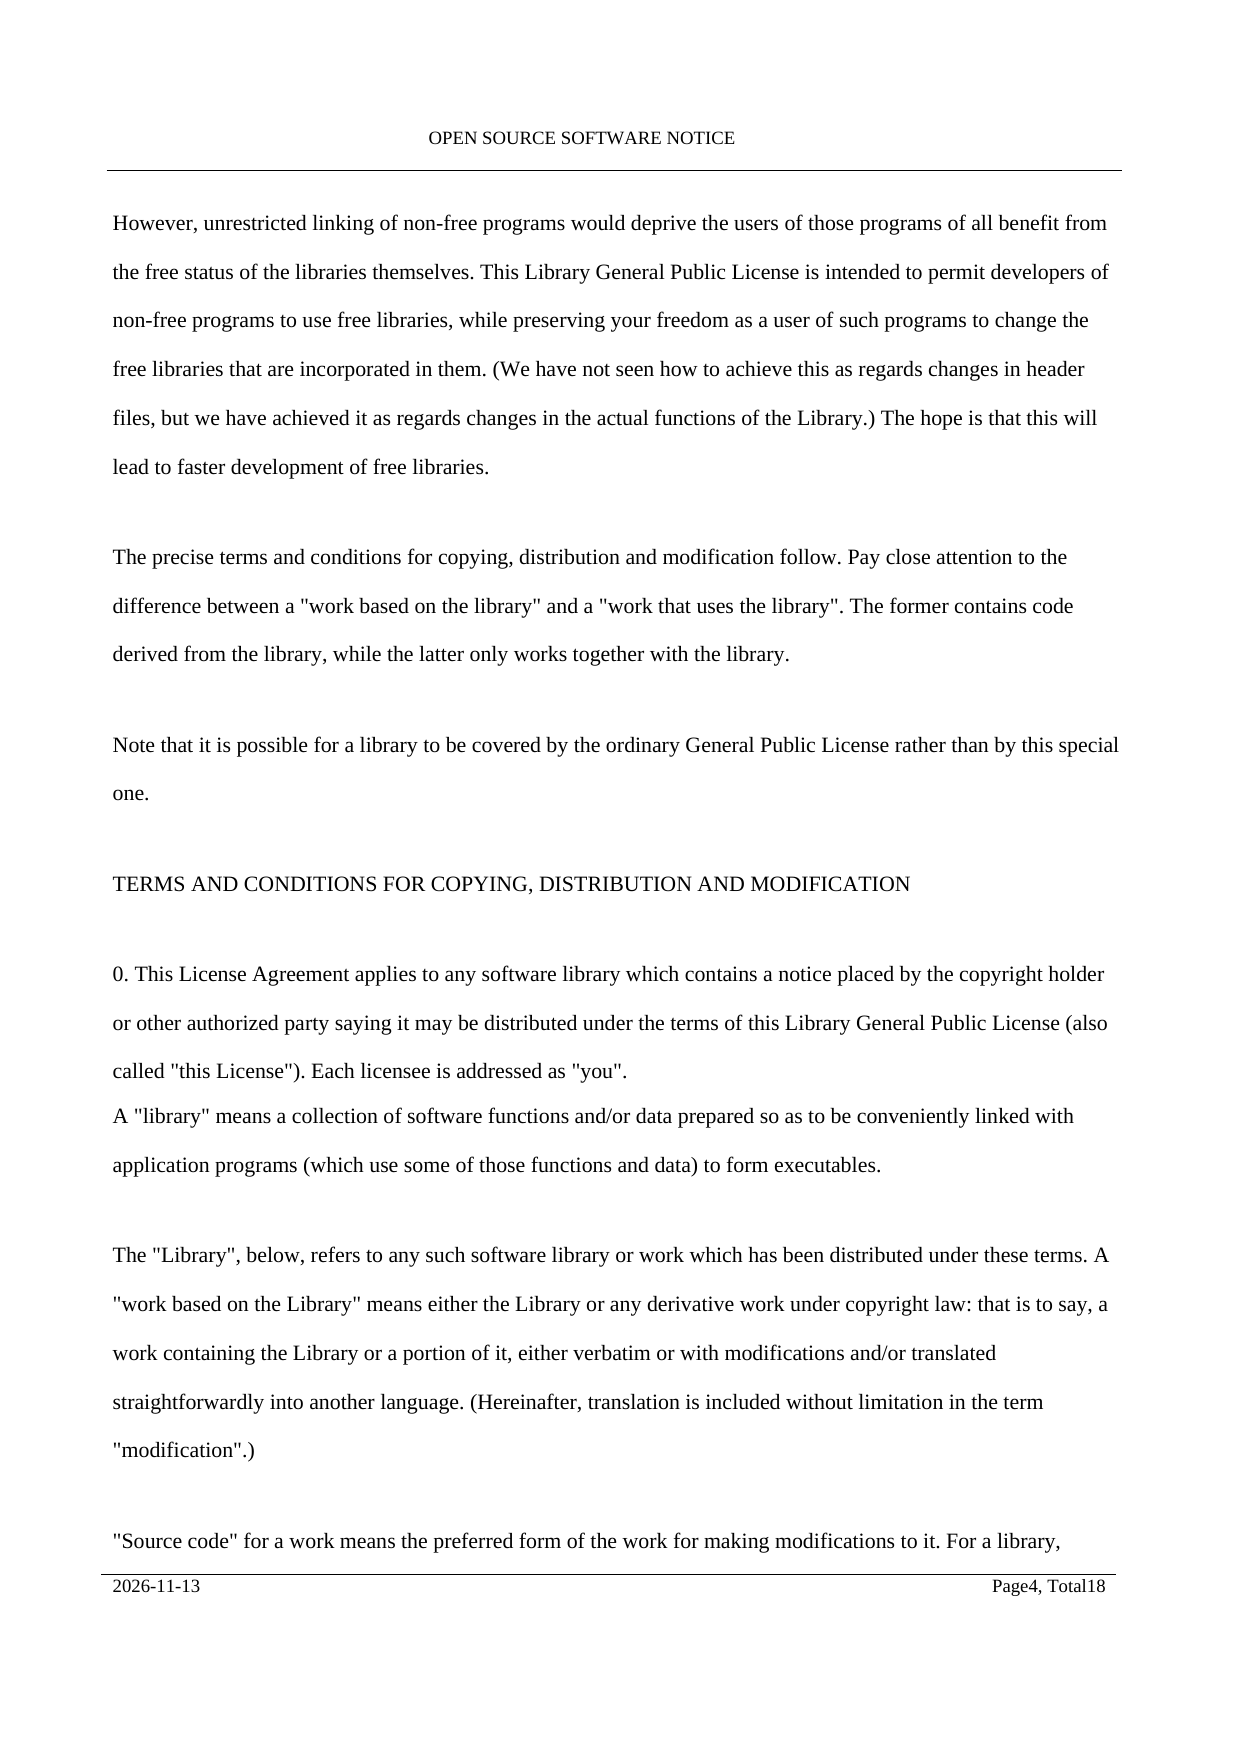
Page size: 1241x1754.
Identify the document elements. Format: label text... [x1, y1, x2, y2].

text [112, 1524, 1128, 1556]
text However, unrestricted linking of non-free programs would deprive the users of those programs of all benefit from the free status of the libraries themselves. This Library General Public License is intended to permit developers of non-free programs to use free libraries, while preserving your freedom as a user of such programs to change the free libraries that are incorporated in them. (We have not seen how to achieve this as regards changes in header files, but we have achieved it as regards changes in the actual functions of the Library.) The hope is that this will lead to faster development of free libraries. [112, 206, 1128, 483]
text A "library" means a collection of software functions and/or data prepared so as to be conveniently linked with application programs (which use some of those functions and data) to form executables. [112, 1100, 1128, 1181]
text TERMS AND CONDITIONS FOR COPYING, DISTRIBUTION AND MODIFICATION [112, 867, 1128, 899]
text The "Library", below, refers to any such software library or work which has been distributed under these terms. A "work based on the Library" means either the Library or any derivative work under copyright law: that is to say, a work containing the Library or a portion of it, either verbatim or with modifications and/or translated straightforwardly into another language. (Hereinafter, translation is included without limitation in the term "modification".) [112, 1239, 1128, 1466]
text 0. This License Agreement applies to any software library which contains a notice placed by the copyright holder or other authorized party saying it may be distributed under the terms of this Library General Public License (also called "this License"). Each licensee is addressed as "you". [112, 957, 1128, 1087]
text The precise terms and conditions for copying, distribution and modification follow. Pay close attention to the difference between a "work based on the library" and a "work that uses the library". The former contains code derived from the library, while the latter only works together with the library. [112, 540, 1128, 670]
text Note that it is possible for a library to be covered by the ordinary General Public License rather than by this special one. [112, 728, 1128, 809]
